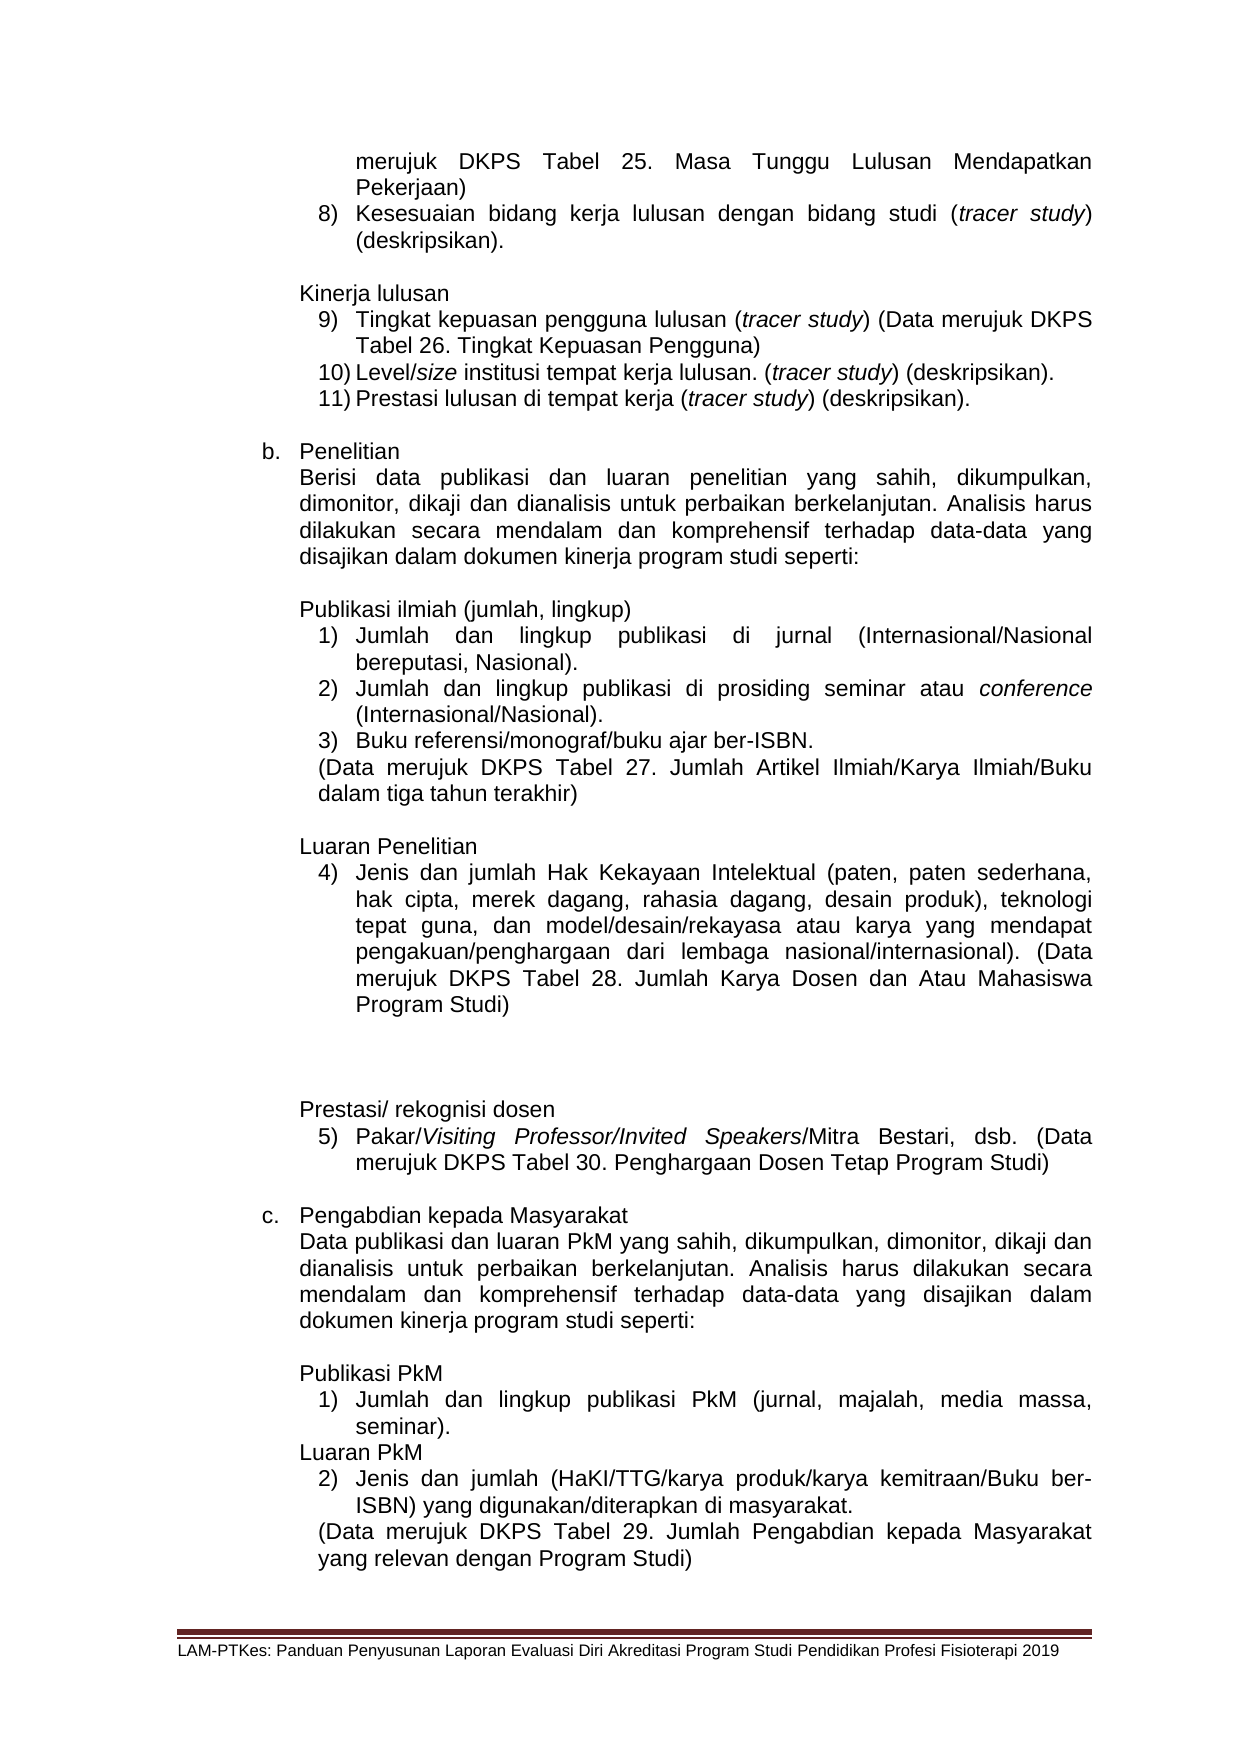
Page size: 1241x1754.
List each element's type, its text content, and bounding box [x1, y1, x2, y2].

text Luaran Penelitian [299, 833, 1092, 859]
list Jenis dan jumlah (HaKI/TTG/karya produk/karya kemitraan/Buku ber-ISBN) yang digunakan/diterapkan di masyarakat. [318, 1465, 1092, 1518]
list Jenis dan jumlah Hak Kekayaan Intelektual (paten, paten sederhana, hak cipta, merek dagang, rahasia dagang, desain produk), teknologi tepat guna, dan model/desain/rekayasa atau karya yang mendapat pengakuan/penghargaan dari lembaga nasional/internasional). (Data merujuk DKPS Tabel 28. Jumlah Karya Dosen dan Atau Mahasiswa Program Studi) [318, 859, 1092, 1017]
text Berisi data publikasi dan luaran penelitian yang sahih, dikumpulkan, dimonitor, dikaji dan dianalisis untuk perbaikan berkelanjutan. Analisis harus dilakukan secara mendalam dan komprehensif terhadap data-data yang disajikan dalam dokumen kinerja program studi seperti: [299, 464, 1092, 569]
list Buku referensi/monograf/buku ajar ber-ISBN. [318, 727, 1092, 754]
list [318, 148, 1092, 200]
text Luaran PkM [299, 1439, 1092, 1465]
list Prestasi lulusan di tempat kerja (tracer study) (deskripsikan). [318, 385, 1092, 411]
list Jumlah dan lingkup publikasi di jurnal (Internasional/Nasional bereputasi, Nasional). [318, 622, 1092, 675]
list Pakar/Visiting Professor/Invited Speakers/Mitra Bestari, dsb. (Data merujuk DKPS Tabel 30. Penghargaan Dosen Tetap Program Studi) [318, 1123, 1092, 1176]
list Kesesuaian bidang kerja lulusan dengan bidang studi (tracer study) (deskripsikan). [318, 200, 1092, 253]
text (Data merujuk DKPS Tabel 29. Jumlah Pengabdian kepada Masyarakat yang relevan dengan Program Studi) [318, 1518, 1092, 1571]
text Data publikasi dan luaran PkM yang sahih, dikumpulkan, dimonitor, dikaji dan dianalisis untuk perbaikan berkelanjutan. Analisis harus dilakukan secara mendalam dan komprehensif terhadap data-data yang disajikan dalam dokumen kinerja program studi seperti: [299, 1228, 1092, 1334]
text Publikasi PkM [299, 1360, 1092, 1386]
list Level/size institusi tempat kerja lulusan. (tracer study) (deskripsikan). [318, 358, 1092, 385]
list Penelitian [262, 438, 1092, 464]
text Prestasi/ rekognisi dosen [299, 1096, 1092, 1123]
list Pengabdian kepada Masyarakat [262, 1202, 1092, 1228]
text (Data merujuk DKPS Tabel 27. Jumlah Artikel Ilmiah/Karya Ilmiah/Buku dalam tiga tahun terakhir) [318, 754, 1092, 807]
text Kinerja lulusan [299, 279, 1092, 306]
text Publikasi ilmiah (jumlah, lingkup) [299, 596, 1092, 622]
list Jumlah dan lingkup publikasi PkM (jurnal, majalah, media massa, seminar). [318, 1386, 1092, 1439]
list Jumlah dan lingkup publikasi di prosiding seminar atau conference (Internasional/Nasional). [318, 675, 1092, 727]
list Tingkat kepuasan pengguna lulusan (tracer study) (Data merujuk DKPS Tabel 26. Tingkat Kepuasan Pengguna) [318, 306, 1092, 358]
